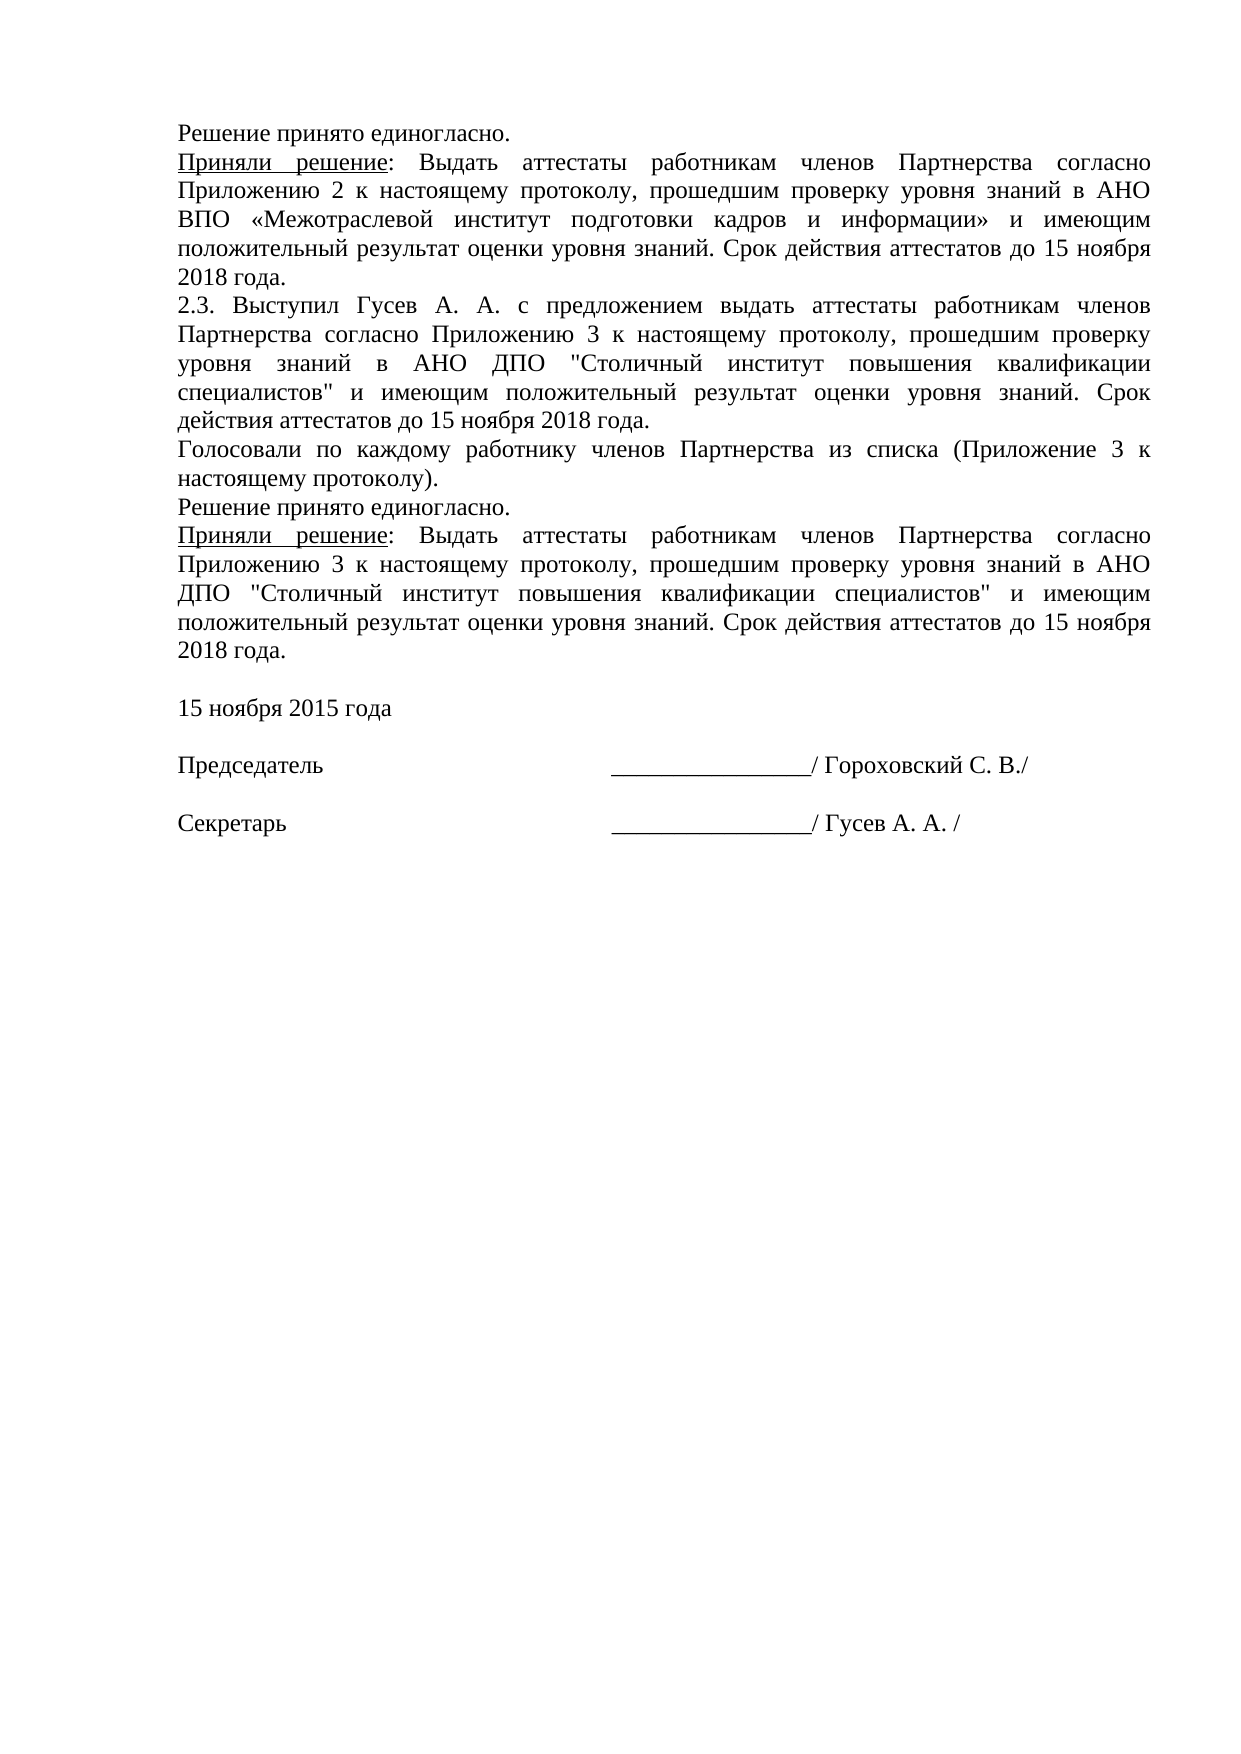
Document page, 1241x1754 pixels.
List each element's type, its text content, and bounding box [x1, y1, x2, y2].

text Приняли решение: Выдать аттестаты работникам членов Партнерства согласно Приложению 2 к настоящему протоколу, прошедшим проверку уровня знаний в АНО ВПО «Межотраслевой институт подготовки кадров и информации» и имеющим положительный результат оценки уровня знаний. Срок действия аттестатов до 15 ноября 2018 года. [177, 147, 1152, 291]
text Приняли решение: Выдать аттестаты работникам членов Партнерства согласно Приложению 3 к настоящему протоколу, прошедшим проверку уровня знаний в АНО ДПО "Столичный институт повышения квалификации специалистов" и имеющим положительный результат оценки уровня знаний. Срок действия аттестатов до 15 ноября 2018 года. [177, 521, 1152, 664]
text Решение принято единогласно. [177, 118, 1152, 147]
text Председатель ________________/ Гороховский С. В. / [177, 751, 1152, 779]
text Голосовали по каждому работнику членов Партнерства из списка (Приложение 3 к настоящему протоколу). [177, 434, 1152, 492]
text Секретарь ________________/ Гусев А. А. / [177, 808, 1152, 837]
text 15 ноября 2015 года [177, 693, 1152, 722]
text Решение принято единогласно. [177, 492, 1152, 521]
text 2.3. Выступил Гусев А. А. с предложением выдать аттестаты работникам членов Партнерства согласно Приложению 3 к настоящему протоколу, прошедшим проверку уровня знаний в АНО ДПО "Столичный институт повышения квалификации специалистов" и имеющим положительный результат оценки уровня знаний. Срок действия аттестатов до 15 ноября 2018 года. [177, 291, 1152, 434]
